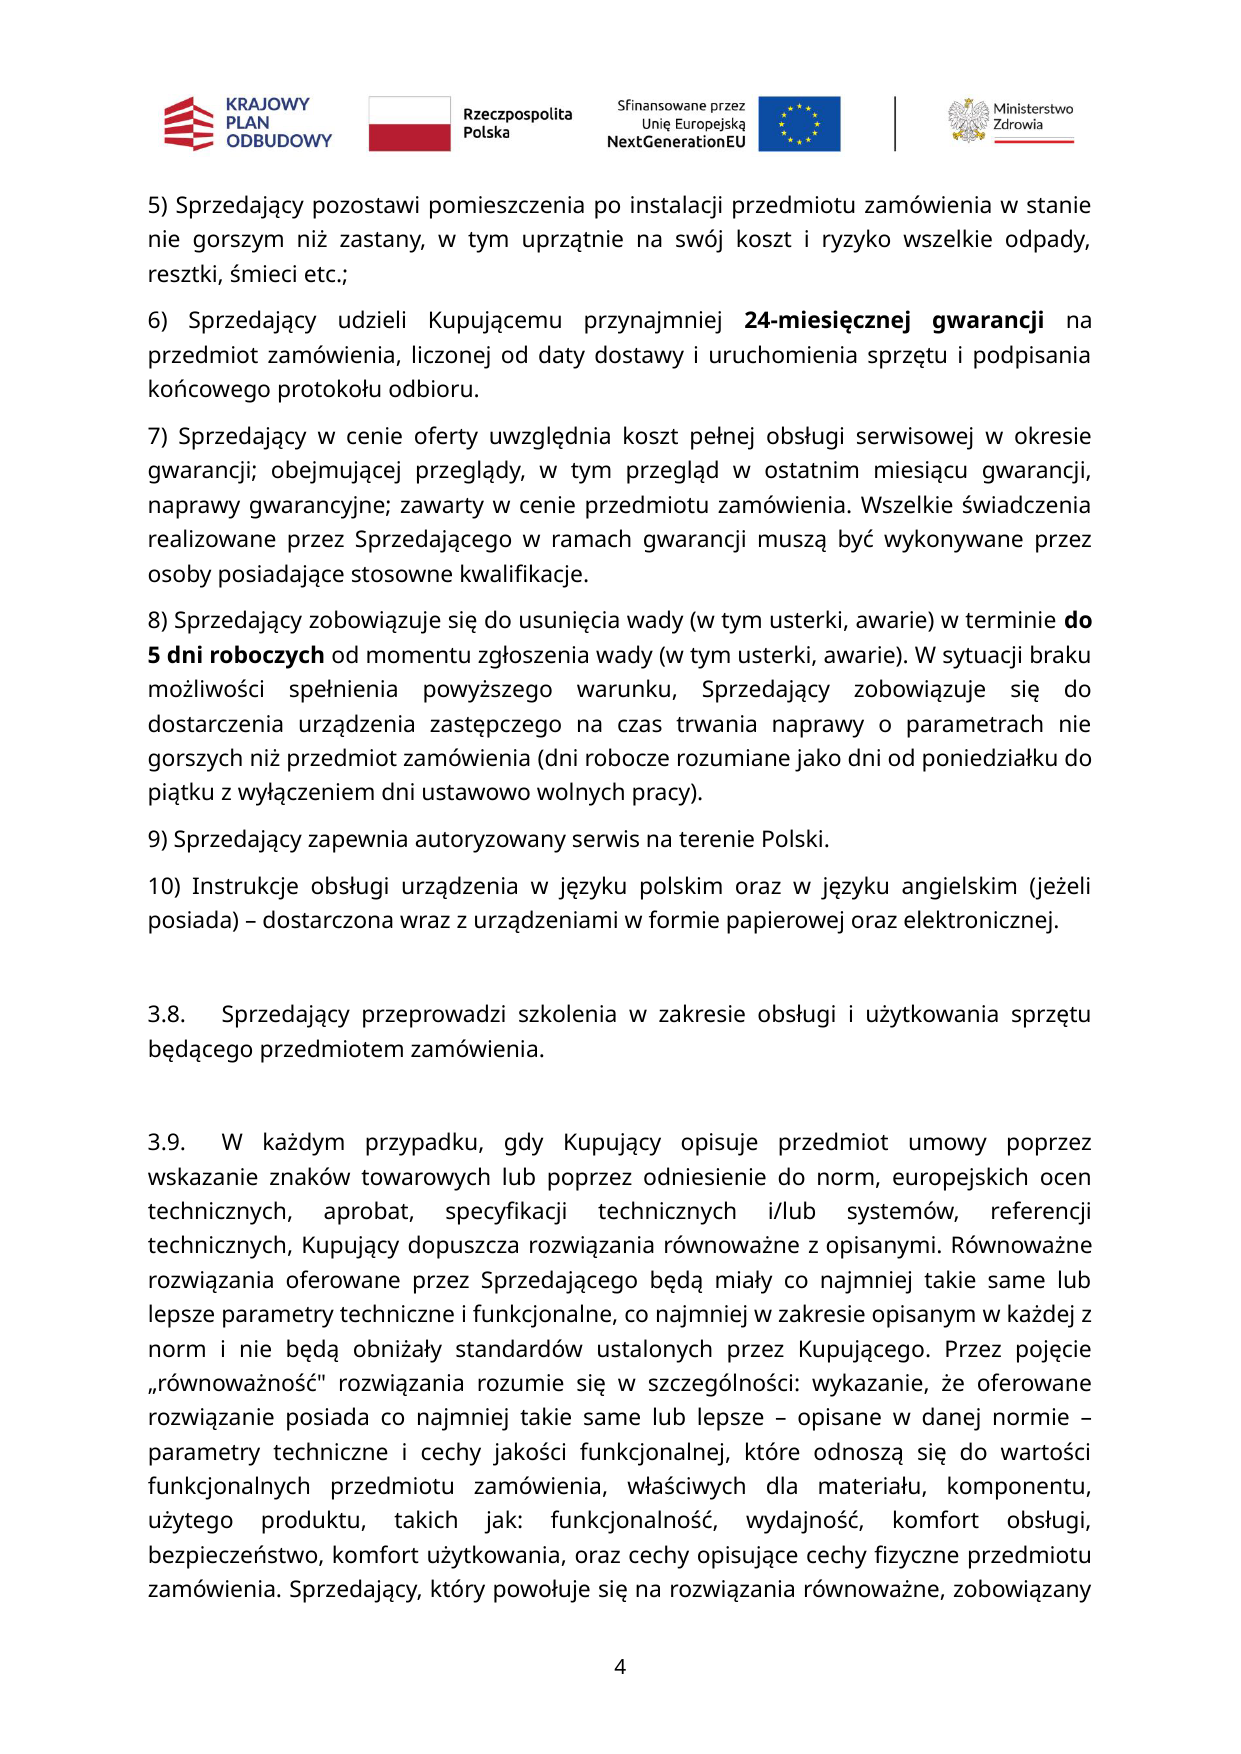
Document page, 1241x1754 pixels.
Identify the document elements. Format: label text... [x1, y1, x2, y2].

list Sprzedający przeprowadzi szkolenia w zakresie obsługi i użytkowania sprzętu będącego przedmiotem zamówienia. [147, 998, 1093, 1064]
text 10) Instrukcje obsługi urządzenia w języku polskim oraz w języku angielskim (jeżeli posiada) – dostarczona wraz z urządzeniami w formie papierowej oraz elektronicznej. [147, 870, 1093, 936]
text 6) Sprzedający udzieli Kupującemu przynajmniej 24-miesięcznej gwarancji na przedmiot zamówienia, liczonej od daty dostawy i uruchomienia sprzętu i podpisania końcowego protokołu odbioru. [147, 304, 1093, 404]
picture [147, 73, 1093, 168]
text 9) Sprzedający zapewnia autoryzowany serwis na terenie Polski. [147, 823, 1093, 854]
text 7) Sprzedający w cenie oferty uwzględnia koszt pełnej obsługi serwisowej w okresie gwarancji; obejmującej przeglądy, w tym przegląd w ostatnim miesiącu gwarancji, naprawy gwarancyjne; zawarty w cenie przedmiotu zamówienia. Wszelkie świadczenia realizowane przez Sprzedającego w ramach gwarancji muszą być wykonywane przez osoby posiadające stosowne kwalifikacje. [147, 420, 1093, 589]
text 8) Sprzedający zobowiązuje się do usunięcia wady (w tym usterki, awarie) w terminie do 5 dni roboczych od momentu zgłoszenia wady (w tym usterki, awarie). W sytuacji braku możliwości spełnienia powyższego warunku, Sprzedający zobowiązuje się do dostarczenia urządzenia zastępczego na czas trwania naprawy o parametrach nie gorszych niż przedmiot zamówienia (dni robocze rozumiane jako dni od poniedziałku do piątku z wyłączeniem dni ustawowo wolnych pracy). [147, 604, 1093, 808]
text 5) Sprzedający pozostawi pomieszczenia po instalacji przedmiotu zamówienia w stanie nie gorszym niż zastany, w tym uprzątnie na swój koszt i ryzyko wszelkie odpady, resztki, śmieci etc.; [147, 189, 1093, 289]
